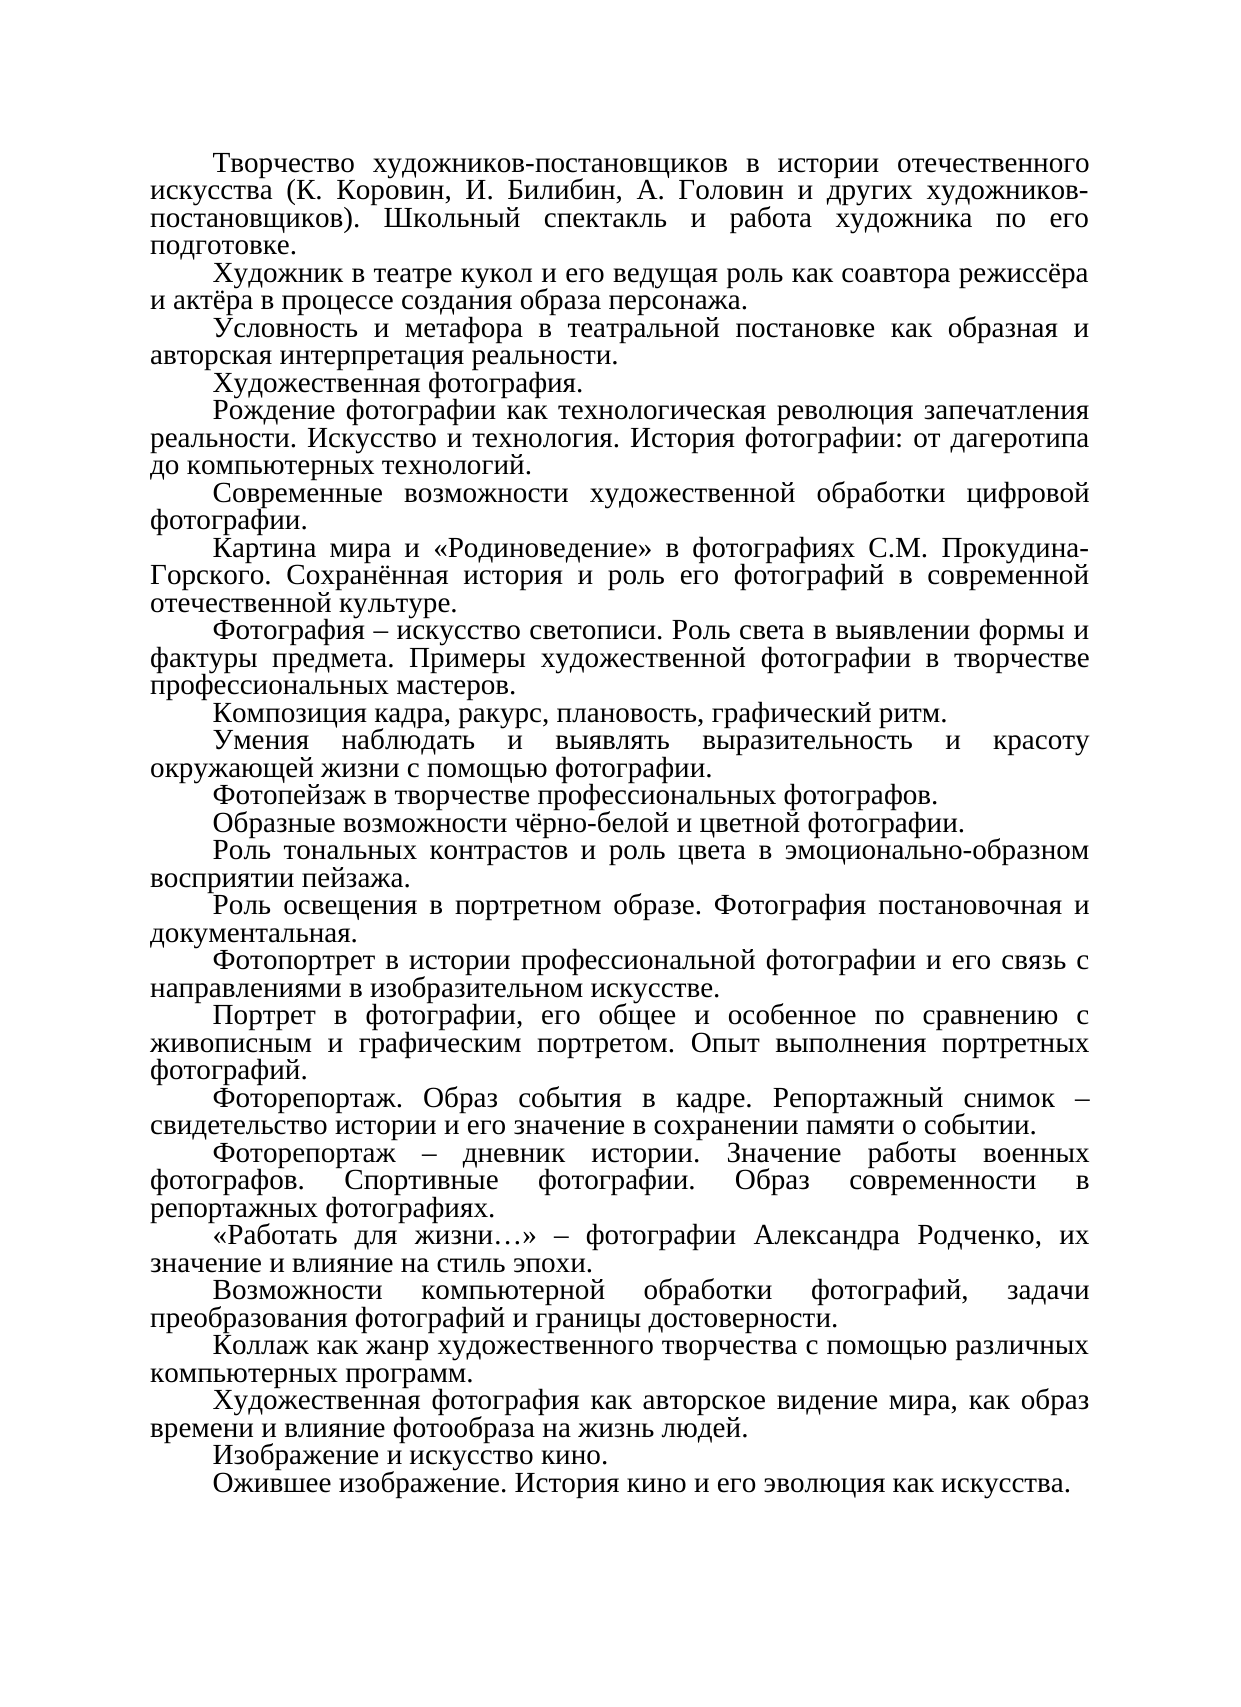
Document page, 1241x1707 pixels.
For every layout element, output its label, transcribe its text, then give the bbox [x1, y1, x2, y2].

text Художественная фотография как авторское видение мира, как образ времени и влияние фотообраза на жизнь людей. [150, 1387, 1090, 1442]
text Ожившее изображение. История кино и его эволюция как искусства. [150, 1470, 1090, 1497]
text Условность и метафора в театральной постановке как образная и авторская интерпретация реальности. [150, 315, 1090, 370]
text Фотопейзаж в творчестве профессиональных фотографов. [150, 782, 1090, 810]
text Фотография – искусство светописи. Роль света в выявлении формы и фактуры предмета. Примеры художественной фотографии в творчестве профессиональных мастеров. [150, 617, 1090, 700]
text Картина мира и «Родиноведение» в фотографиях С.М. Прокудина-Горского. Сохранённая история и роль его фотографий в современной отечественной культуре. [150, 535, 1090, 617]
text Фотопортрет в истории профессиональной фотографии и его связь с направлениями в изобразительном искусстве. [150, 947, 1090, 1002]
text «Работать для жизни…» – фотографии Александра Родченко, их значение и влияние на стиль эпохи. [150, 1222, 1090, 1277]
text Творчество художников-постановщиков в истории отечественного искусства (К. Коровин, И. Билибин, А. Головин и других художников-постановщиков). Школьный спектакль и работа художника по его подготовке. [150, 150, 1090, 260]
text Портрет в фотографии, его общее и особенное по сравнению с живописным и графическим портретом. Опыт выполнения портретных фотографий. [150, 1002, 1090, 1085]
text Рождение фотографии как технологическая революция запечатления реальности. Искусство и технология. История фотографии: от дагеротипа до компьютерных технологий. [150, 397, 1090, 480]
text Современные возможности художественной обработки цифровой фотографии. [150, 480, 1090, 535]
text Фоторепортаж. Образ события в кадре. Репортажный снимок – свидетельство истории и его значение в сохранении памяти о событии. [150, 1085, 1090, 1140]
text Образные возможности чёрно-белой и цветной фотографии. [150, 810, 1090, 837]
text Художник в театре кукол и его ведущая роль как соавтора режиссёра и актёра в процессе создания образа персонажа. [150, 260, 1090, 315]
text Фоторепортаж – дневник истории. Значение работы военных фотографов. Спортивные фотографии. Образ современности в репортажных фотографиях. [150, 1140, 1090, 1222]
text Возможности компьютерной обработки фотографий, задачи преобразования фотографий и границы достоверности. [150, 1277, 1090, 1332]
text Композиция кадра, ракурс, плановость, графический ритм. [150, 700, 1090, 727]
text Изображение и искусство кино. [150, 1442, 1090, 1470]
text Художественная фотография. [150, 370, 1090, 397]
text Умения наблюдать и выявлять выразительность и красоту окружающей жизни с помощью фотографии. [150, 727, 1090, 782]
text Роль освещения в портретном образе. Фотография постановочная и документальная. [150, 892, 1090, 947]
text Роль тональных контрастов и роль цвета в эмоционально-образном восприятии пейзажа. [150, 837, 1090, 892]
text Коллаж как жанр художественного творчества с помощью различных компьютерных программ. [150, 1332, 1090, 1387]
